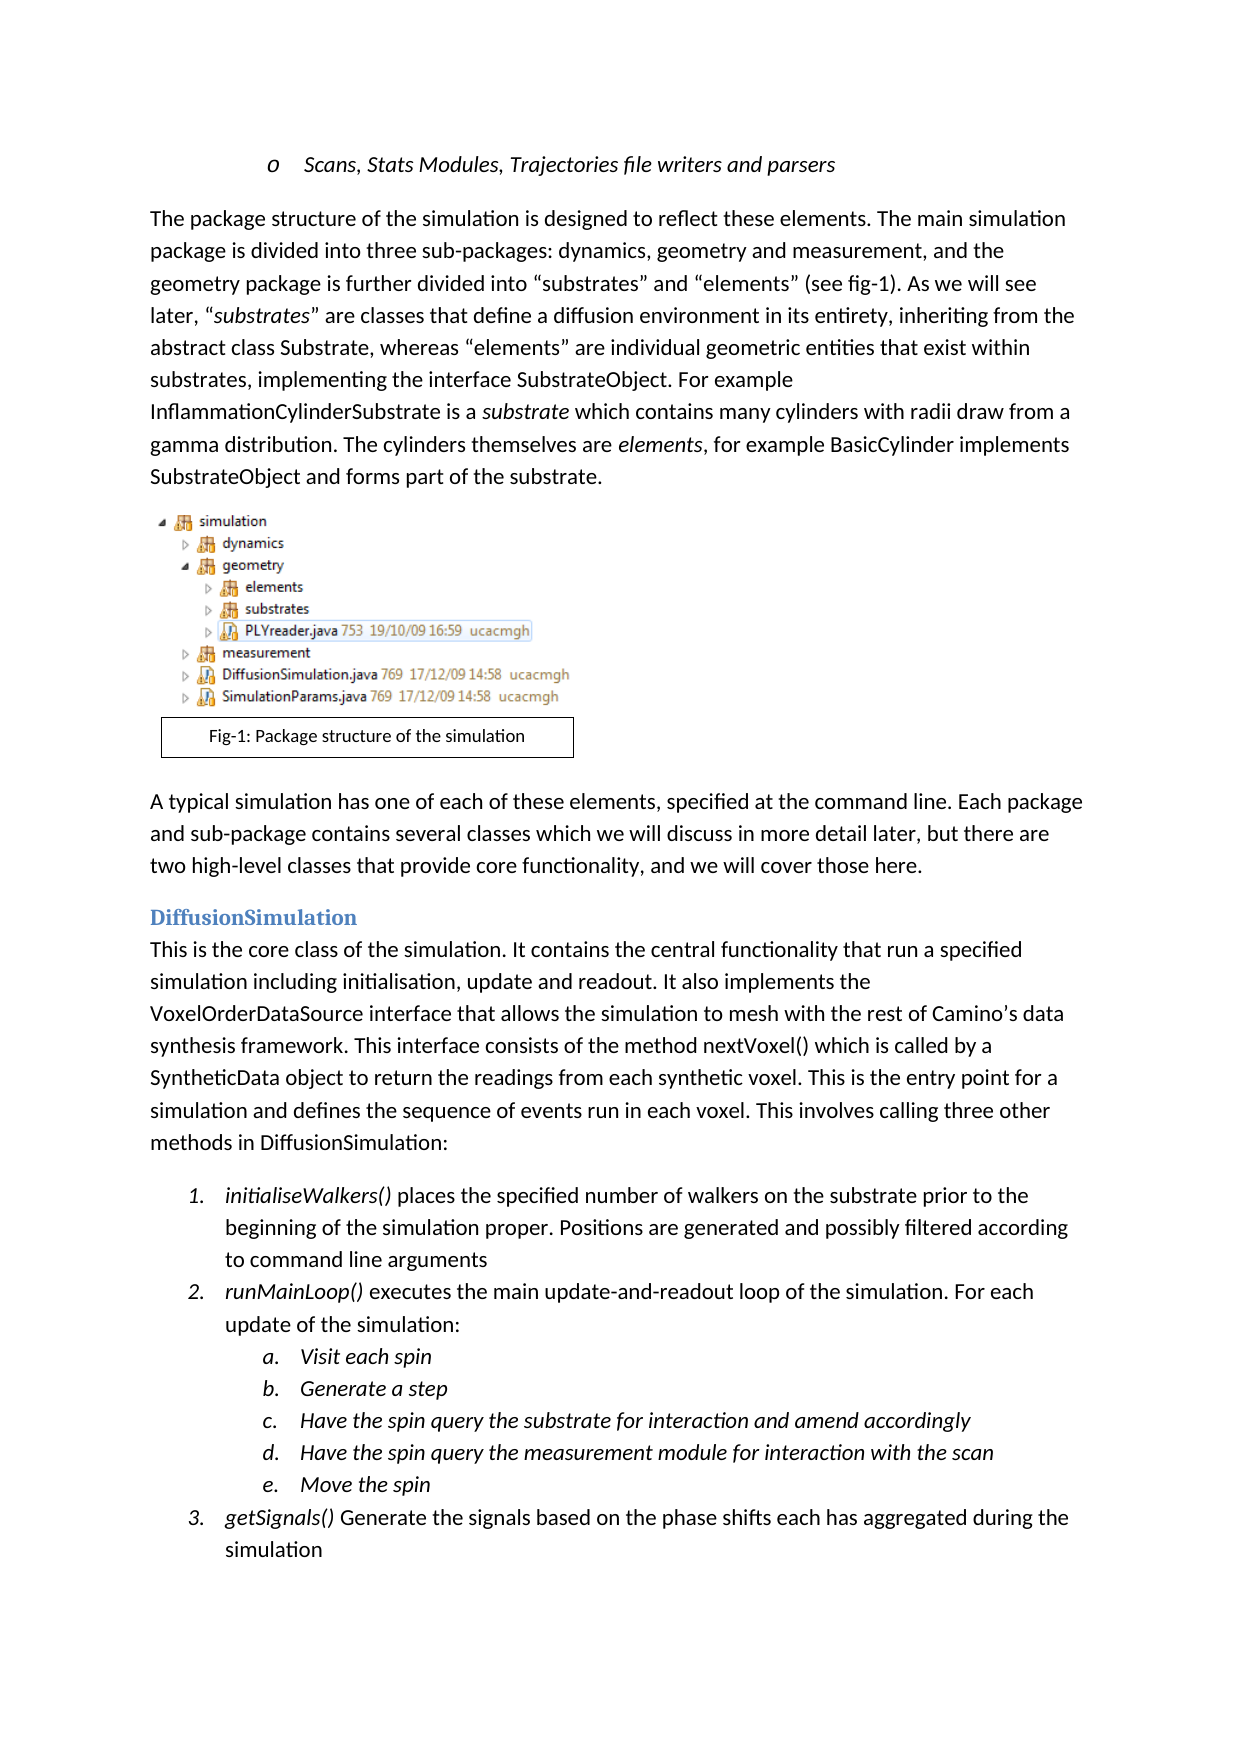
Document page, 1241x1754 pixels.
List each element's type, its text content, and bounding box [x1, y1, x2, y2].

list Visit each spin [262, 1342, 1090, 1370]
picture [150, 515, 577, 710]
text This is the core class of the simulation. It contains the central functionality that run a specified simulation including initialisation, update and readout. It also implements the VoxelOrderDataSource interface that allows the simulation to mesh with the rest of Camino’s data synthesis framework. This interface consists of the method nextVoxel() which is called by a SyntheticData object to return the readings from each synthetic voxel. This is the entry point for a simulation and defines the sequence of events run in each voxel. This involves calling three other methods in DiffusionSimulation: [150, 935, 1090, 1156]
text A typical simulation has one of each of these elements, specified at the command line. Each package and sub-package contains several classes which we will discuss in more detail later, but there are two high-level classes that provide core functionality, and we will cover those here. [150, 787, 1090, 879]
text The package structure of the simulation is designed to reflect these elements. The main simulation package is divided into three sub-packages: dynamics, geometry and measurement, and the geometry package is further divided into “substrates” and “elements” (see fig-1). As we will see later, “substrates” are classes that define a diffusion environment in its entirety, inheriting from the abstract class Substrate, whereas “elements” are individual geometric entities that exist within substrates, implementing the interface SubstrateObject. For example InflammationCylinderSubstrate is a substrate which contains many cylinders with radii draw from a gamma distribution. The cylinders themselves are elements, for example BasicCylinder implements SubstrateObject and forms part of the substrate. [150, 204, 1090, 490]
list runMainLoop() executes the main update-and-readout loop of the simulation. For each update of the simulation: [187, 1277, 1090, 1338]
list getSignals() Generate the signals based on the phase shifts each has aggregated during the simulation [187, 1503, 1090, 1563]
subtitle DiffusionSimulation [150, 904, 1090, 931]
list initialiseWalkers() places the specified number of walkers on the substrate prior to the beginning of the simulation proper. Positions are generated and possibly filtered according to command line arguments [187, 1181, 1090, 1273]
list Generate a step [262, 1374, 1090, 1402]
list Have the spin query the measurement module for interaction with the scan [262, 1438, 1090, 1466]
list Have the spin query the substrate for interaction and amend accordingly [262, 1406, 1090, 1434]
list Move the spin [262, 1471, 1090, 1499]
list Scans, Stats Modules, Trajectories file writers and parsers [266, 150, 1090, 179]
